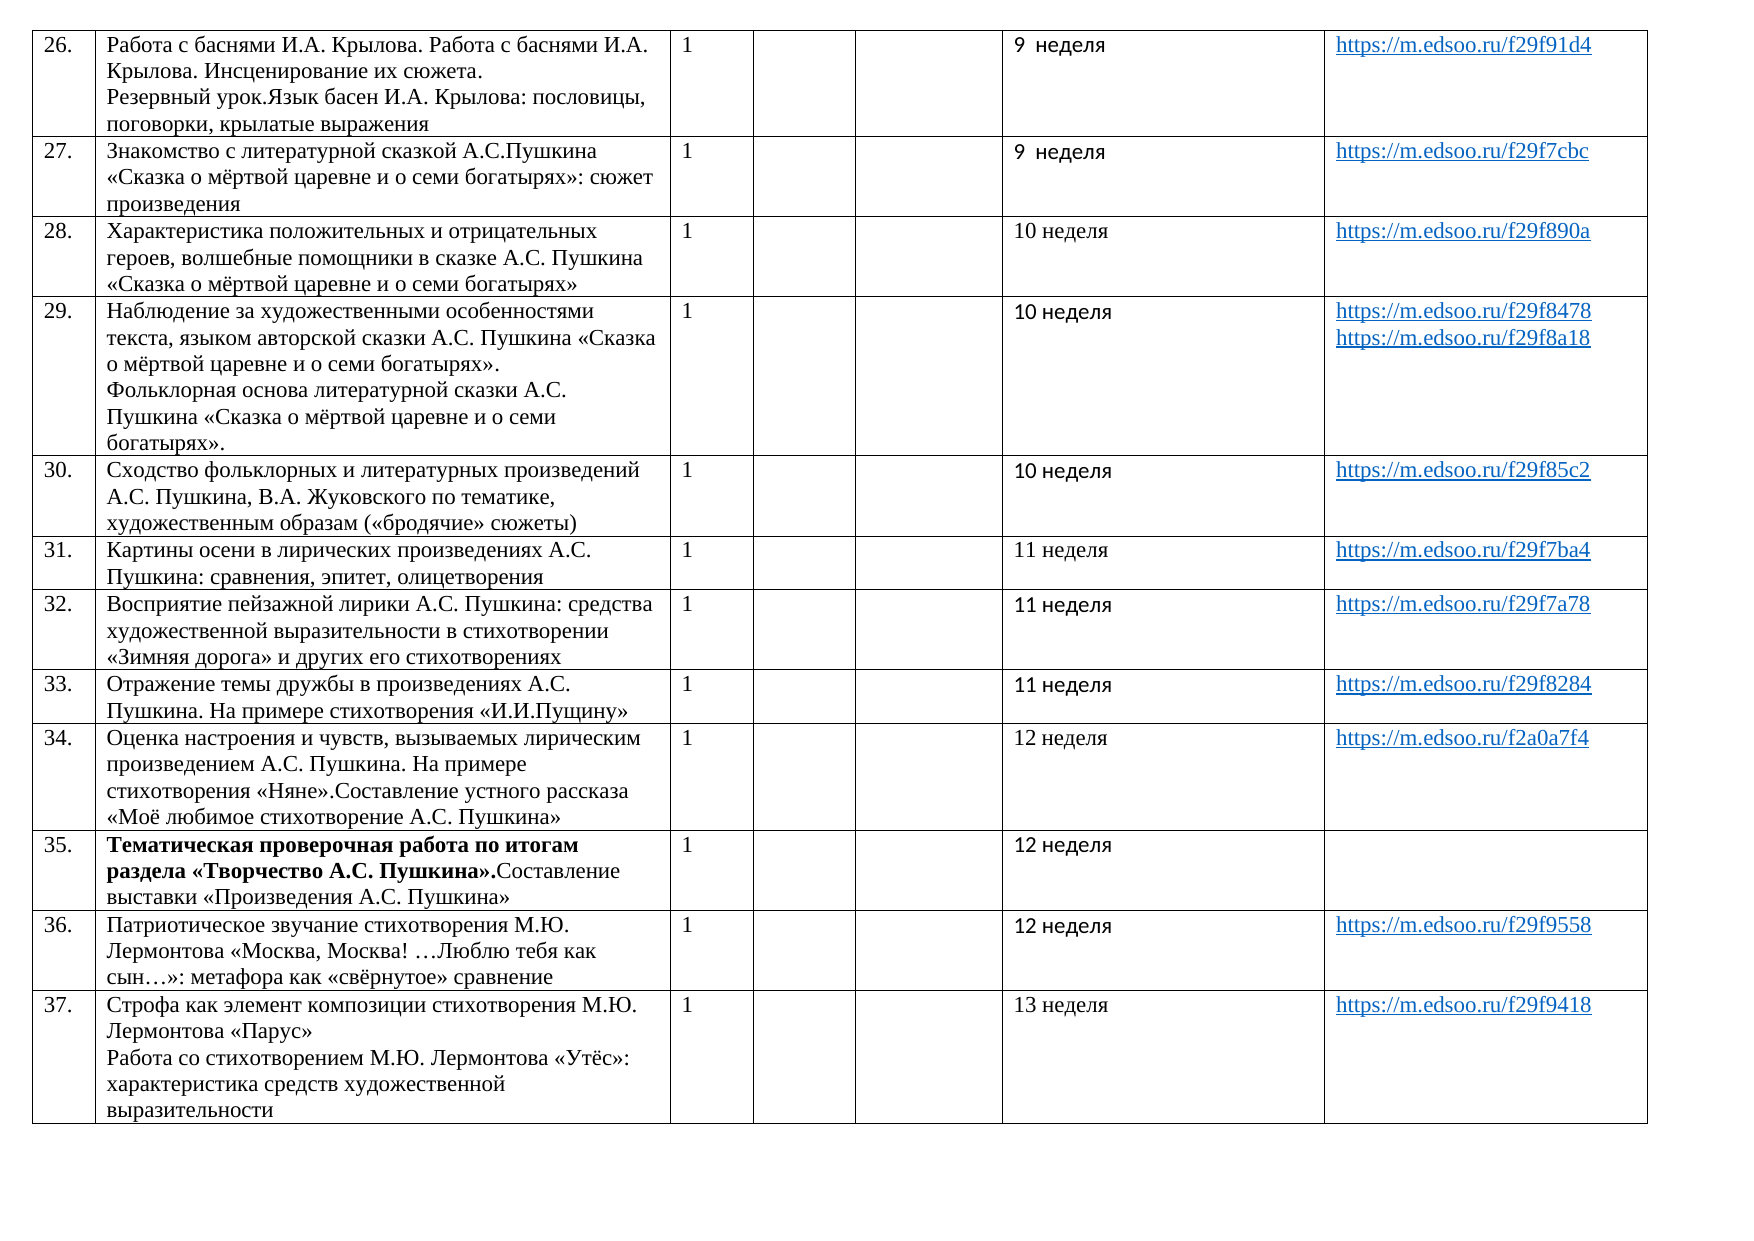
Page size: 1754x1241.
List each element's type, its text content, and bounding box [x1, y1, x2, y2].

table_cell https://m.edsoo.ru/f29f85c2 [1325, 456, 1647, 536]
table_cell 11 неделя [1003, 670, 1324, 723]
table_cell 1 [671, 456, 753, 536]
table_cell [856, 670, 1002, 723]
table_cell [754, 456, 855, 536]
table_cell [856, 991, 1002, 1123]
table_cell 29. [33, 297, 95, 455]
table_cell 1 [671, 137, 753, 216]
table_cell [754, 724, 855, 829]
table_cell [754, 217, 855, 296]
table_cell Восприятие пейзажной лирики А.С. Пушкина: средства художественной выразительности в стихотворении «Зимняя дорога» и других его стихотворениях [96, 590, 670, 669]
table_cell 28. [33, 217, 95, 296]
table_cell 9 неделя [1003, 31, 1324, 136]
table_cell https://m.edsoo.ru/f29f9418 [1325, 991, 1647, 1123]
table_cell 1 [671, 724, 753, 829]
table_cell [856, 724, 1002, 829]
table_cell [754, 991, 855, 1123]
table_cell 9 неделя [1003, 137, 1324, 216]
table_cell 34. [33, 724, 95, 829]
table_cell 10 неделя [1003, 456, 1324, 536]
table_cell [856, 31, 1002, 136]
table_cell Картины осени в лирических произведениях А.С. Пушкина: сравнения, эпитет, олицетворения [96, 537, 670, 589]
table_cell [754, 31, 855, 136]
table_cell [754, 590, 855, 669]
table_cell 11 неделя [1003, 537, 1324, 589]
table_cell https://m.edsoo.ru/f29f8478 https://m.edsoo.ru/f29f8a18 [1325, 297, 1647, 455]
table_cell [1325, 831, 1647, 910]
table_cell 12 неделя [1003, 724, 1324, 829]
table_cell https://m.edsoo.ru/f29f890a [1325, 217, 1647, 296]
table_cell 35. [33, 831, 95, 910]
table_cell Строфа как элемент композиции стихотворения М.Ю. Лермонтова «Парус» Работа со стихотворением М.Ю. Лермонтова «Утёс»: характеристика средств художественной выразительности [96, 991, 670, 1123]
table_cell 1 [671, 991, 753, 1123]
table_cell 30. [33, 456, 95, 536]
table_cell 1 [671, 537, 753, 589]
table_cell 32. [33, 590, 95, 669]
table_cell [856, 217, 1002, 296]
table_cell 37. [33, 991, 95, 1123]
table_cell Сходство фольклорных и литературных произведений А.С. Пушкина, В.А. Жуковского по тематике, художественным образам («бродячие» сюжеты) [96, 456, 670, 536]
table_cell 10 неделя [1003, 217, 1324, 296]
table_cell Тематическая проверочная работа по итогам раздела «Творчество А.С. Пушкина».Составление выставки «Произведения А.С. Пушкина» [96, 831, 670, 910]
table_cell [856, 590, 1002, 669]
table_cell [856, 911, 1002, 990]
table_cell 1 [671, 31, 753, 136]
table_cell Патриотическое звучание стихотворения М.Ю. Лермонтова «Москва, Москва! …Люблю тебя как сын…»: метафора как «свёрнутое» сравнение [96, 911, 670, 990]
table_cell Наблюдение за художественными особенностями текста, языком авторской сказки А.С. Пушкина «Сказка о мёртвой царевне и о семи богатырях». Фольклорная основа литературной сказки А.С. Пушкина «Сказка о мёртвой царевне и о семи богатырях». [96, 297, 670, 455]
table_cell [754, 137, 855, 216]
table_cell https://m.edsoo.ru/f29f7cbc [1325, 137, 1647, 216]
table_cell 26. [33, 31, 95, 136]
table_cell 36. [33, 911, 95, 990]
table_cell 1 [671, 297, 753, 455]
table_cell [754, 911, 855, 990]
table_cell https://m.edsoo.ru/f29f7ba4 [1325, 537, 1647, 589]
table_cell 12 неделя [1003, 911, 1324, 990]
table_cell 27. [33, 137, 95, 216]
table_cell https://m.edsoo.ru/f29f8284 [1325, 670, 1647, 723]
table_cell 1 [671, 911, 753, 990]
table_cell 10 неделя [1003, 297, 1324, 455]
table_cell Оценка настроения и чувств, вызываемых лирическим произведением А.С. Пушкина. На примере стихотворения «Няне».Составление устного рассказа «Моё любимое стихотворение А.С. Пушкина» [96, 724, 670, 829]
table_cell Знакомство с литературной сказкой А.С.Пушкина «Сказка о мёртвой царевне и о семи богатырях»: сюжет произведения [96, 137, 670, 216]
table_cell 33. [33, 670, 95, 723]
table_cell [856, 137, 1002, 216]
table_cell 31. [33, 537, 95, 589]
table_cell Отражение темы дружбы в произведениях А.С. Пушкина. На примере стихотворения «И.И.Пущину» [96, 670, 670, 723]
table_cell [856, 456, 1002, 536]
table_cell [856, 537, 1002, 589]
table_cell [856, 831, 1002, 910]
table_cell 1 [671, 217, 753, 296]
table_cell Характеристика положительных и отрицательных героев, волшебные помощники в сказке А.С. Пушкина «Сказка о мёртвой царевне и о семи богатырях» [96, 217, 670, 296]
table_cell [754, 297, 855, 455]
table_cell https://m.edsoo.ru/f2a0a7f4 [1325, 724, 1647, 829]
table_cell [1325, 31, 1647, 136]
table_cell Работа с баснями И.А. Крылова. Работа с баснями И.А. Крылова. Инсценирование их сюжета. Резервный урок.Язык басен И.А. Крылова: пословицы, поговорки, крылатые выражения [96, 31, 670, 136]
table_cell 1 [671, 670, 753, 723]
table_cell 12 неделя [1003, 831, 1324, 910]
table_cell [754, 537, 855, 589]
table_cell 11 неделя [1003, 590, 1324, 669]
table_cell [856, 297, 1002, 455]
table_cell [754, 831, 855, 910]
table_cell 1 [671, 831, 753, 910]
table_cell https://m.edsoo.ru/f29f9558 [1325, 911, 1647, 990]
table_cell 1 [671, 590, 753, 669]
table_cell [754, 670, 855, 723]
table_cell https://m.edsoo.ru/f29f7a78 [1325, 590, 1647, 669]
table_cell 13 неделя [1003, 991, 1324, 1123]
